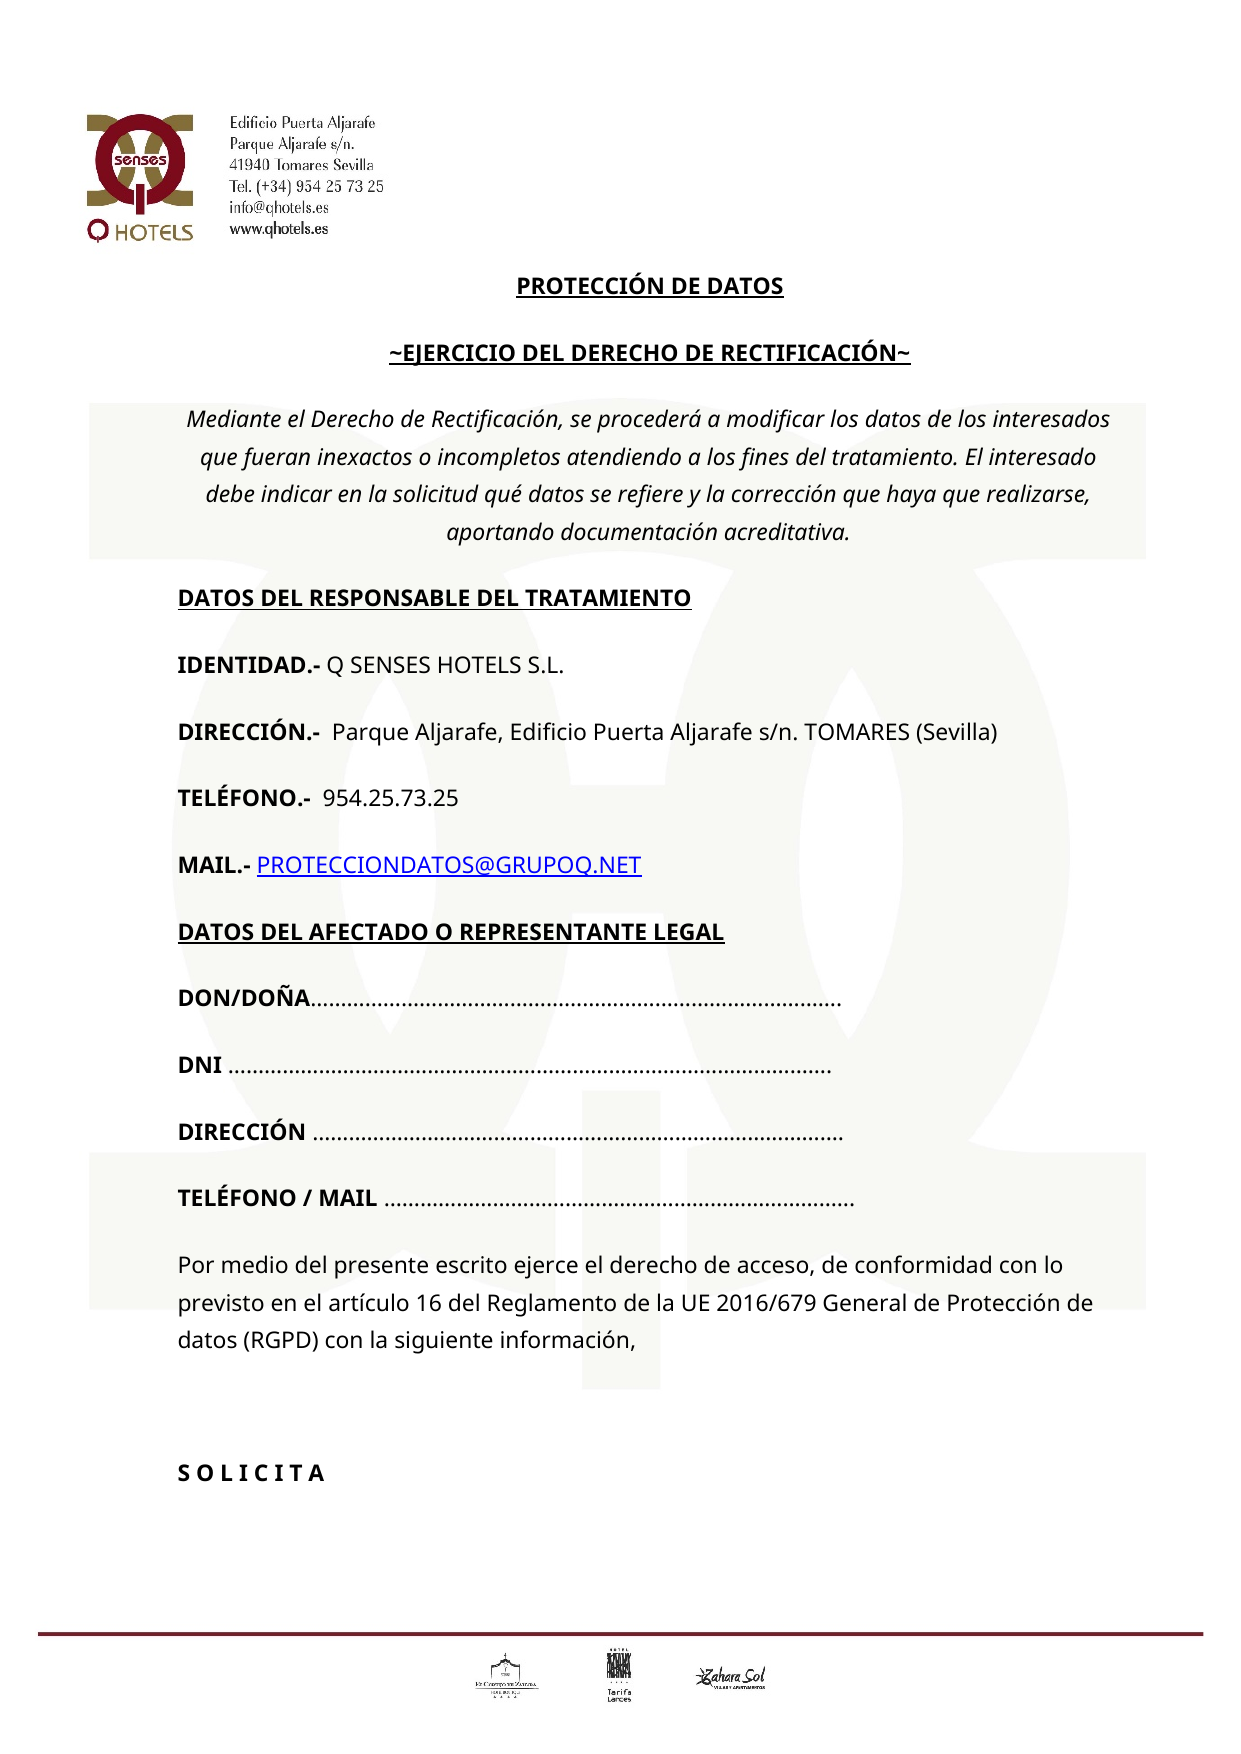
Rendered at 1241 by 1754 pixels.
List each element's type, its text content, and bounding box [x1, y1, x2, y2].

text PROTECCIÓN DE DATOS [177, 270, 1122, 301]
text DNI ………………………………………………………………………………………. [177, 1049, 1122, 1080]
text Por medio del presente escrito ejerce el derecho de acceso, de conformidad con lo previsto en el artículo 16 del Reglamento de la UE 2016/679 General de Protección de datos (RGPD) con la siguiente información, [177, 1249, 1122, 1355]
text TELÉFONO.- 954.25.73.25 [177, 782, 1122, 814]
text ~EJERCICIO DEL DERECHO DE RECTIFICACIÓN~ [177, 337, 1122, 368]
text MAIL.- PROTECCIONDATOS@GRUPOQ.NET [177, 849, 1122, 880]
text DATOS DEL RESPONSABLE DEL TRATAMIENTO [177, 582, 1122, 614]
text IDENTIDAD.- Q SENSES HOTELS S.L. [177, 649, 1122, 680]
text Mediante el Derecho de Rectificación, se procederá a modificar los datos de los interesados que fueran inexactos o incompletos atendiendo a los fines del tratamiento. El interesado debe indicar en la solicitud qué datos se refiere y la corrección que haya que realizarse, aportando documentación acreditativa. [177, 403, 1122, 547]
text DATOS DEL AFECTADO O REPRESENTANTE LEGAL [177, 916, 1122, 947]
text DIRECCIÓN.- Parque Aljarafe, Edificio Puerta Aljarafe s/n. TOMARES (Sevilla) [177, 716, 1122, 747]
text S O L I C I T A [177, 1457, 1122, 1489]
text TELÉFONO / MAIL …………………………………………………………………... [177, 1182, 1122, 1214]
picture [35, 33, 1204, 1720]
text DIRECCIÓN ……………………………………………………………………………. [177, 1116, 1122, 1147]
text DON/DOÑA……………………………………………………………………………. [177, 982, 1122, 1014]
